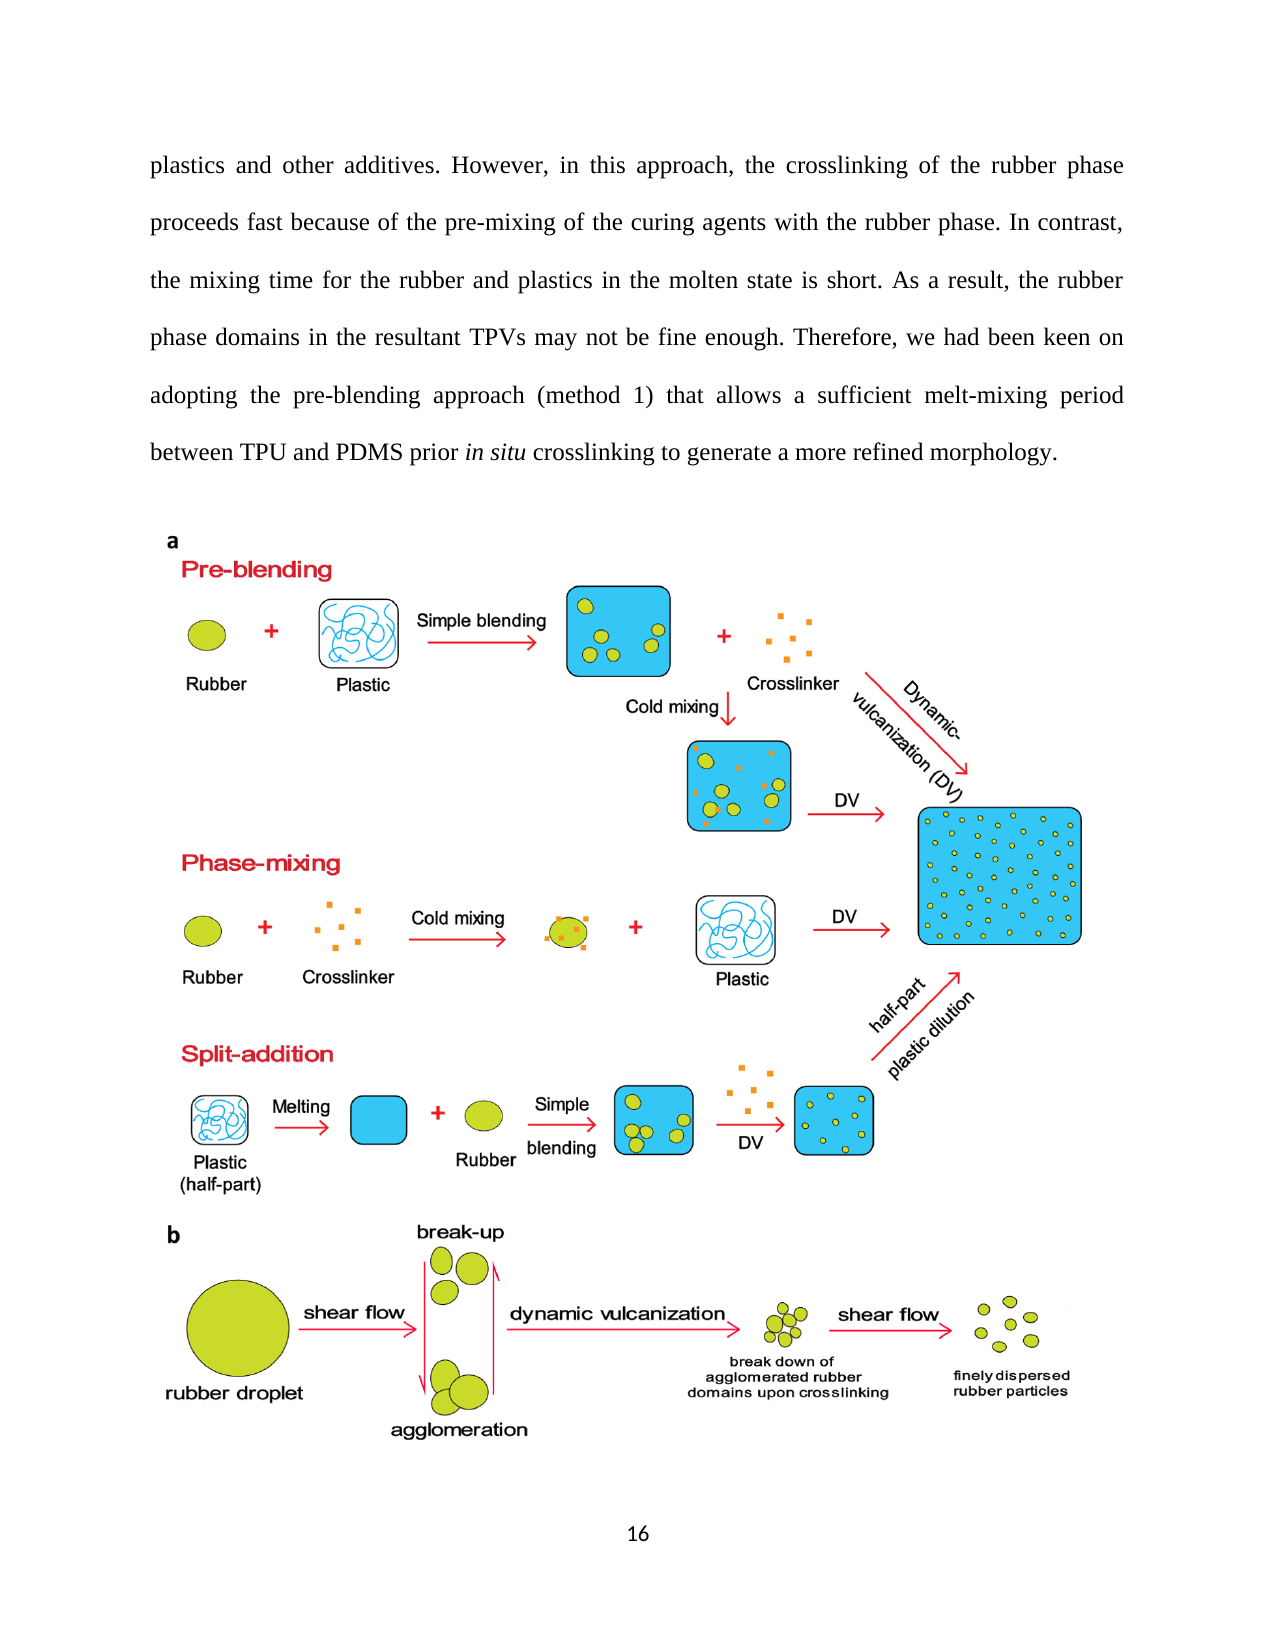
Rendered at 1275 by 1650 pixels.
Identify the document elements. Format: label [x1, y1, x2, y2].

text [150, 150, 1125, 466]
picture [150, 515, 1091, 1452]
